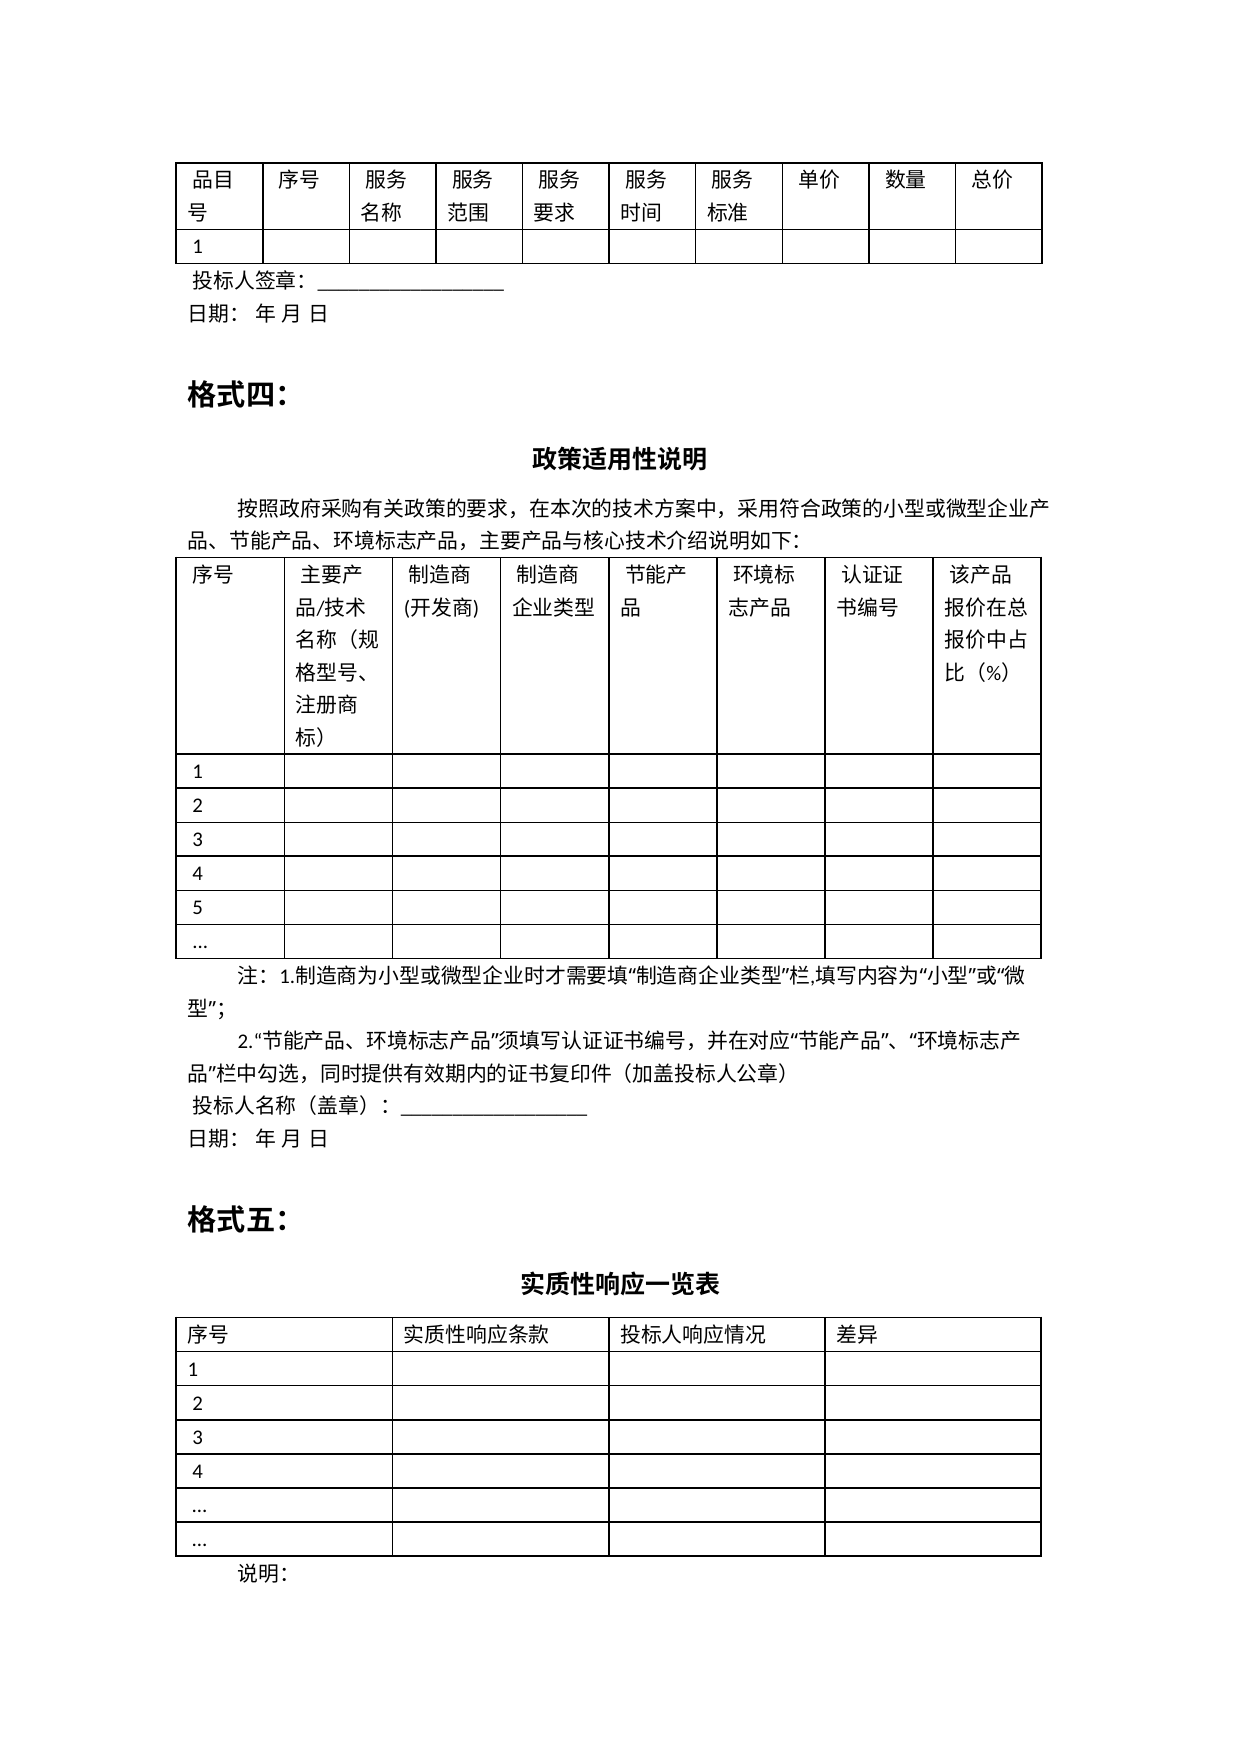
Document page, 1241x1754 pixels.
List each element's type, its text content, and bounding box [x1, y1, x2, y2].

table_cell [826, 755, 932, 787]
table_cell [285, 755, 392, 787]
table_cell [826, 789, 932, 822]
text 投标人签章：__________________ [187, 264, 1053, 297]
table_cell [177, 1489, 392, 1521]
text 政策适用性说明 [187, 427, 1053, 492]
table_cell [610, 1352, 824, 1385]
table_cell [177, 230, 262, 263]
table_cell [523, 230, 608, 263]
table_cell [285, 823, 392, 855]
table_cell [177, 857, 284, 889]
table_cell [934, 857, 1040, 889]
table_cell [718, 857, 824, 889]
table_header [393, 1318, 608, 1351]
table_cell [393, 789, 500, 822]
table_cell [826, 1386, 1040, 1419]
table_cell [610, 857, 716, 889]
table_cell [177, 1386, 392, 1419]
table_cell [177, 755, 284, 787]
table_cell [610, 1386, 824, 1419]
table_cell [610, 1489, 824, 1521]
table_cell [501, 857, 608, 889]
text 投标人名称（盖章）：__________________ [187, 1089, 1053, 1122]
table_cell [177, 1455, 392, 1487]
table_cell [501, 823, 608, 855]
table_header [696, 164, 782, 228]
text 实质性响应一览表 [187, 1252, 1053, 1317]
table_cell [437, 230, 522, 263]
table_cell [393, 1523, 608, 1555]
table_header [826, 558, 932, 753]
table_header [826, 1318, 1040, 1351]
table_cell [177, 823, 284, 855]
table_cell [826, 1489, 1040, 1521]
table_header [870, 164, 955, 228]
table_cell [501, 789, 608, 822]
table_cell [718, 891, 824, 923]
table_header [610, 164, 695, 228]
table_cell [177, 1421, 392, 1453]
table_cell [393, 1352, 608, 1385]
text 说明： [187, 1557, 1053, 1589]
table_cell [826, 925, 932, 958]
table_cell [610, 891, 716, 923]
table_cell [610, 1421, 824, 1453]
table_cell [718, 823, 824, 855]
text 格式五： [187, 1187, 1053, 1252]
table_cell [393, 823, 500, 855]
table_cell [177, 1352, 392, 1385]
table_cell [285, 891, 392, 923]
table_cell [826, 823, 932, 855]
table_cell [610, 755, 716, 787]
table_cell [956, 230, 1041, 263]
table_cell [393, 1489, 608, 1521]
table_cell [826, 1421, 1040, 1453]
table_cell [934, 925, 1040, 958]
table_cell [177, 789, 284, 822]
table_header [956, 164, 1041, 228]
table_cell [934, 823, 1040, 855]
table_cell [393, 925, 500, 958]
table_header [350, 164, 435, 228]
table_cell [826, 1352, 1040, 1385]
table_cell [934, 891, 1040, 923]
text 日期： 年 月 日 [187, 297, 1053, 329]
text 按照政府采购有关政策的要求，在本次的技术方案中，采用符合政策的小型或微型企业产品、节能产品、环境标志产品，主要产品与核心技术介绍说明如下： [187, 492, 1053, 557]
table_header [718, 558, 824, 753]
text 注：1.制造商为小型或微型企业时才需要填“制造商企业类型”栏,填写内容为“小型”或“微型”； [187, 959, 1053, 1024]
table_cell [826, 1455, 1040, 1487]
text 2.“节能产品、环境标志产品”须填写认证证书编号，并在对应“节能产品”、“环境标志产品”栏中勾选，同时提供有效期内的证书复印件（加盖投标人公章） [187, 1024, 1053, 1089]
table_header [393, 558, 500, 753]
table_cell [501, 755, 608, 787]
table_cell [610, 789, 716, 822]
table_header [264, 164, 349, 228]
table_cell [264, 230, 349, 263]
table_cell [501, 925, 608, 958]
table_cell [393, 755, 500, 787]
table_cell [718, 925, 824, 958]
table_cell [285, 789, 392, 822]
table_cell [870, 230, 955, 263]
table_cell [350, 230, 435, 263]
text 日期： 年 月 日 [187, 1122, 1053, 1154]
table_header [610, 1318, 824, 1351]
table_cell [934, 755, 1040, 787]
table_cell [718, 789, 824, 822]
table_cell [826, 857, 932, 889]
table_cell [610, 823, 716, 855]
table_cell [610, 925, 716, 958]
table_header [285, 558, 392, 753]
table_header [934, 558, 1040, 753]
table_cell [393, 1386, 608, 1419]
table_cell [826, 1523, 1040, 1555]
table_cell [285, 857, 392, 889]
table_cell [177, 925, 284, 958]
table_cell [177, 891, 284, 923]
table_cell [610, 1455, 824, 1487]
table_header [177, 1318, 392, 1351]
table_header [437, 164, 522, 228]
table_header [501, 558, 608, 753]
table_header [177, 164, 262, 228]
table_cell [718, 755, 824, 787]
text 格式四： [187, 362, 1053, 427]
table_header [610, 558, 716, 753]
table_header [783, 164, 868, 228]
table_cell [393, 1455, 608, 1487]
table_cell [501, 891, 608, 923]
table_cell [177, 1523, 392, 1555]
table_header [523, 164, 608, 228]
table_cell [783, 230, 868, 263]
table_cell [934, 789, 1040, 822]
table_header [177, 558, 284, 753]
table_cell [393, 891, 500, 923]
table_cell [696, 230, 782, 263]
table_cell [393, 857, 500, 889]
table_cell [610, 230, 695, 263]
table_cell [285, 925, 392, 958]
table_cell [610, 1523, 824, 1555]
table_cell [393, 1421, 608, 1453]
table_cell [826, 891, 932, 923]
